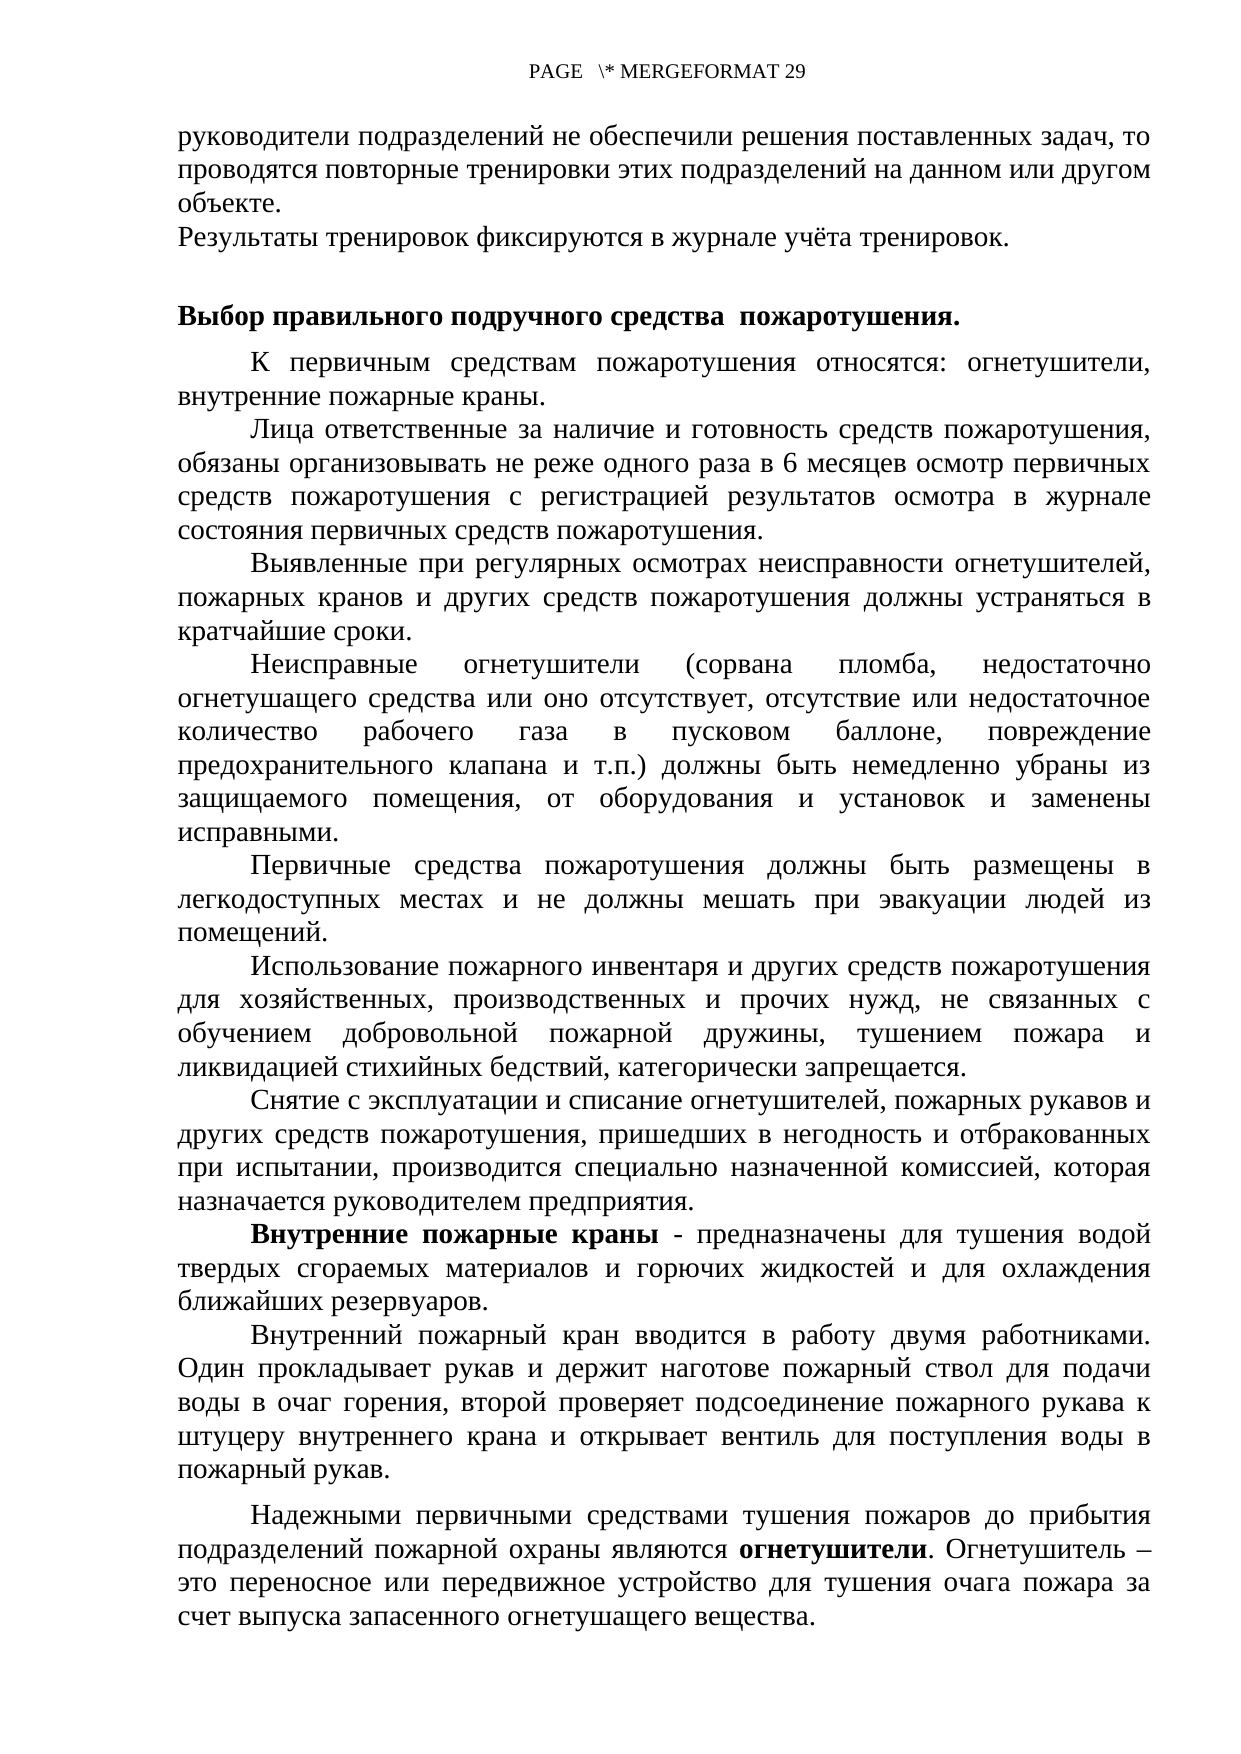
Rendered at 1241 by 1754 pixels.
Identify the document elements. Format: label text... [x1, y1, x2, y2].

text Выявленные при регулярных осмотрах неисправности огнетушителей, пожарных кранов и других средств пожаротушения должны устраняться в кратчайшие сроки. [177, 546, 1152, 646]
text К первичным средствам пожаротушения относятся: огнетушители, внутренние пожарные краны. [177, 344, 1152, 411]
text Лица ответственные за наличие и готовность средств пожаротушения, обязаны организовывать не реже одного раза в 6 месяцев осмотр первичных средств пожаротушения с регистрацией результатов осмотра в журнале состояния первичных средств пожаротушения. [177, 411, 1152, 546]
text Выбор правильного подручного средства пожаротушения. [177, 298, 1152, 332]
text Использование пожарного инвентаря и других средств пожаротушения для хозяйственных, производственных и прочих нужд, не связанных с обучением добровольной пожарной дружины, тушением пожара и ликвидацией стихийных бедствий, категорически запрещается. [177, 948, 1152, 1082]
text Внутренние пожарные краны - предназначены для тушения водой твердых сгораемых материалов и горючих жидкостей и для охлаждения ближайших резервуаров. [177, 1216, 1152, 1317]
text Надежными первичными средствами тушения пожаров до прибытия подразделений пожарной охраны являются огнетушители. Огнетушитель – это переносное или передвижное устройство для тушения очага пожара за счет выпуска запасенного огнетушащего вещества. [177, 1497, 1152, 1631]
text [177, 118, 1152, 252]
text Снятие с эксплуатации и списание огнетушителей, пожарных рукавов и других средств пожаротушения, пришедших в негодность и отбракованных при испытании, производится специально назначенной комиссией, которая назначается руководителем предприятия. [177, 1082, 1152, 1216]
text Неисправные огнетушители (сорвана пломба, недостаточно огнетушащего средства или оно отсутствует, отсутствие или недостаточное количество рабочего газа в пусковом баллоне, повреждение предохранительного клапана и т.п.) должны быть немедленно убраны из защищаемого помещения, от оборудования и установок и заменены исправными. [177, 646, 1152, 847]
text Внутренний пожарный кран вводится в работу двумя работниками. Один прокладывает рукав и держит наготове пожарный ствол для подачи воды в очаг горения, второй проверяет подсоединение пожарного рукава к штуцеру внутреннего крана и открывает вентиль для поступления воды в пожарный рукав. [177, 1317, 1152, 1485]
text Первичные средства пожаротушения должны быть размещены в легкодоступных местах и не должны мешать при эвакуации людей из помещений. [177, 847, 1152, 948]
